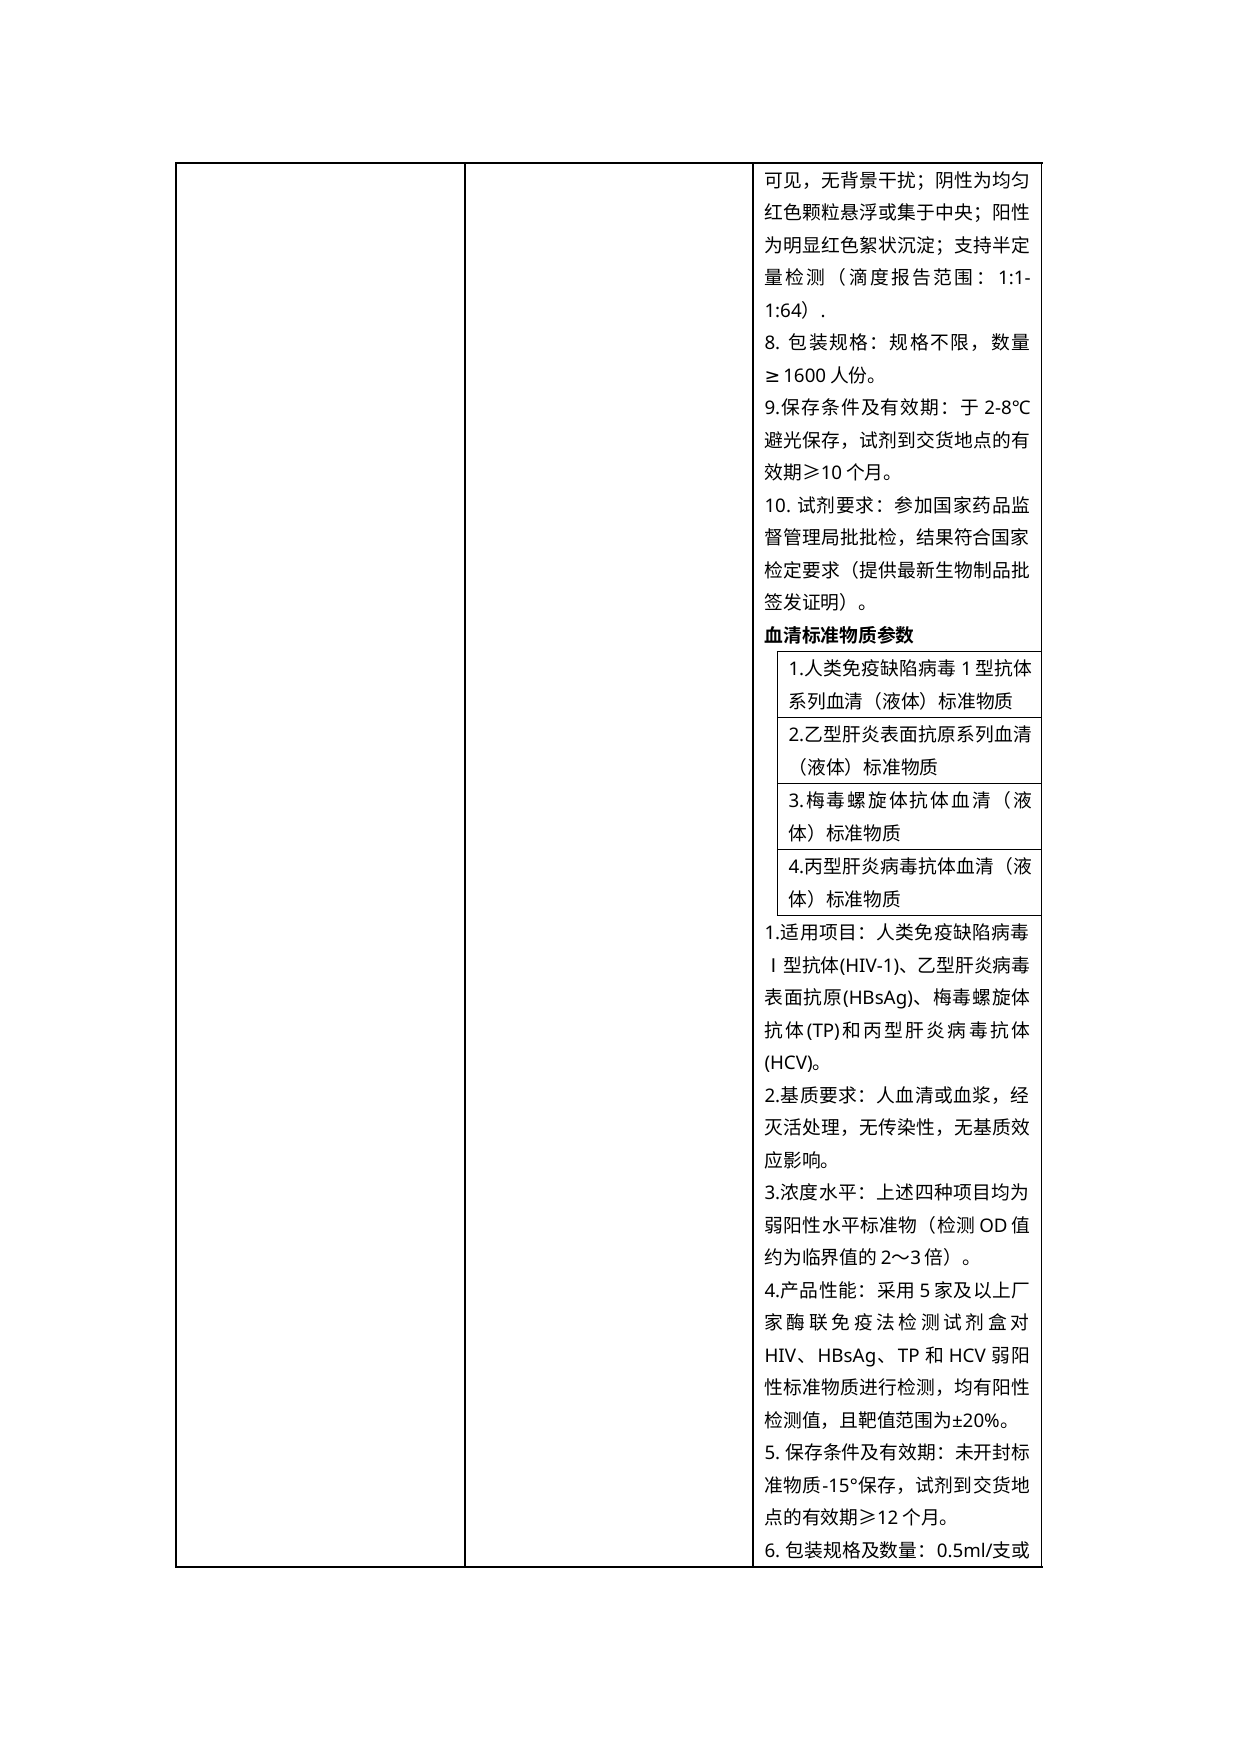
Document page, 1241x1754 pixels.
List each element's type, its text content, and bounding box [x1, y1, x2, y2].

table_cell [754, 164, 1041, 1566]
table_cell 3 [177, 164, 464, 1566]
table_cell [466, 164, 752, 1566]
